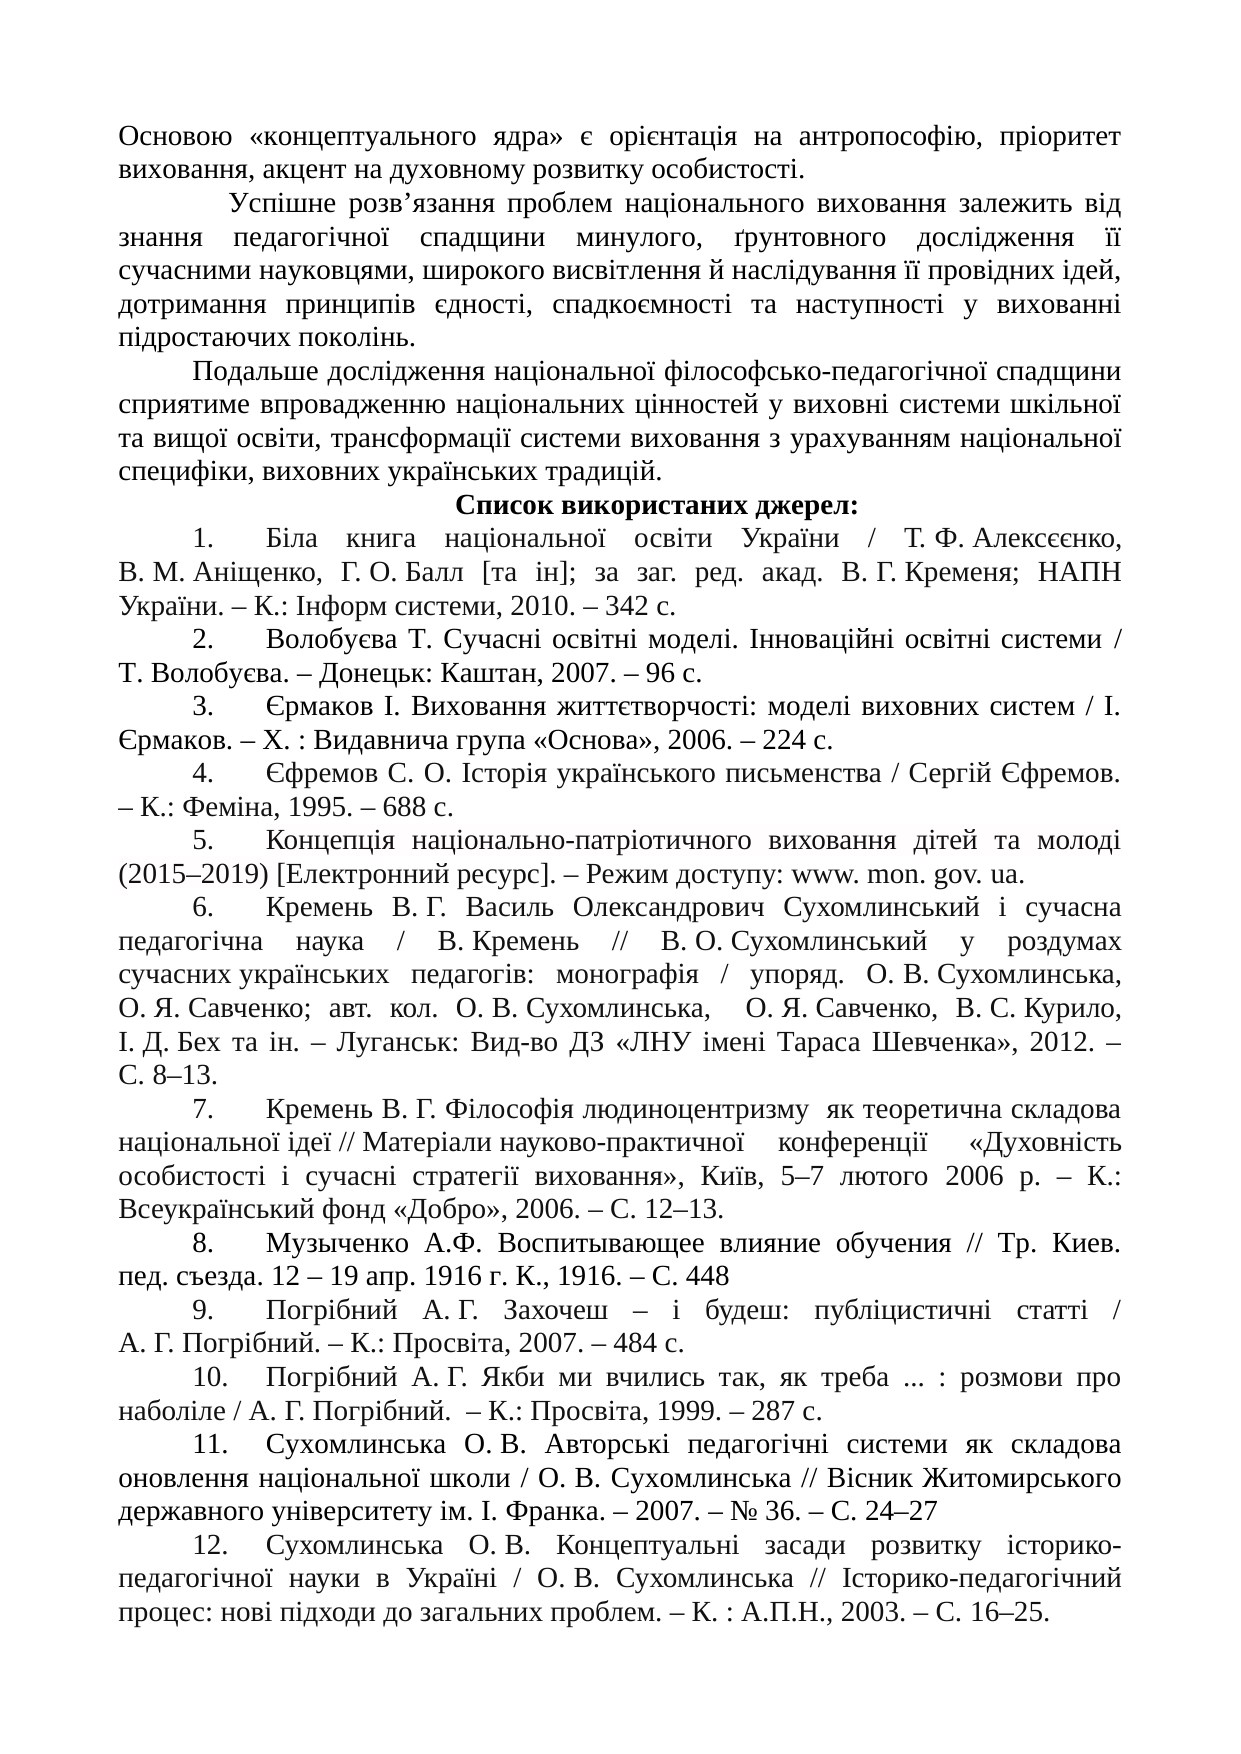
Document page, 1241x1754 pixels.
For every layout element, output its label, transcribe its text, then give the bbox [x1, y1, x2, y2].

list Погрібний А. Г. Захочеш – і будеш: публіцистичні статті / А. Г. Погрібний. – К.: Просвіта, 2007. – 484 с. [118, 1292, 1122, 1359]
list Біла книга національної освіти України / Т. Ф. Алексєєнко, В. М. Аніщенко, Г. О. Балл [та ін]; за заг. ред. акад. В. Г. Кременя; НАПН України. – К.: Інформ системи, 2010. – 342 с. [118, 521, 1122, 621]
list Музыченко А.Ф. Воспитывающее влияние обучения // Тр. Киев. пед. съезда. 12 – 19 апр. 1916 г. К., 1916. – С. 448 [118, 1225, 1122, 1292]
text Подальше дослідження національної філософсько-педагогічної спадщини сприятиме впровадженню національних цінностей у виховні системи шкільної та вищої освіти, трансформації системи виховання з урахуванням національної специфіки, виховних українських традицій. [118, 353, 1122, 487]
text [118, 118, 1122, 185]
text Список використаних джерел: [118, 487, 1122, 521]
list Кремень В. Г. Філософія людиноцентризму як теоретична складова національної ідеї // Матеріали науково-практичної конференції «Духовність особистості і сучасні стратегії виховання», Київ, 5–7 лютого 2006 р. – К.: Всеукраїнський фонд «Добро», 2006. – С. 12–13. [118, 1091, 1122, 1225]
list Єрмаков І. Виховання життєтворчості: моделі виховних систем / І. Єрмаков. – Х. : Видавнича група «Основа», 2006. – 224 с. [118, 688, 1122, 755]
list Єфремов С. О. Історія українського письменства / Сергій Єфремов. – К.: Феміна, 1995. – 688 с. [118, 755, 1122, 822]
list Кремень В. Г. Василь Олександрович Сухомлинський і сучасна педагогічна наука / В. Кремень // В. О. Сухомлинський у роздумах сучасних українських педагогів: монографія / упоряд. О. В. Сухомлинська, О. Я. Савченко; авт. кол. О. В. Сухомлинська, О. Я. Савченко, В. С. Курило, І. Д. Бех та ін. – Луганськ: Вид-во ДЗ «ЛНУ імені Тараса Шевченка», 2012. – С. 8–13. [118, 889, 1122, 1091]
list Сухомлинська О. В. Авторські педагогічні системи як складова оновлення національної школи / О. В. Сухомлинська // Вісник Житомирського державного університету ім. І. Франка. – 2007. – № 36. – С. 24–27 [118, 1426, 1122, 1527]
list Концепція національно-патріотичного виховання дітей та молоді (2015–2019) [Електронний ресурс]. – Режим доступу: www. mon. gov. ua. [118, 822, 1122, 856]
list Погрібний А. Г. Якби ми вчились так, як треба ... : розмови про наболіле / А. Г. Погрібний. – К.: Просвіта, 1999. – 287 с. [118, 1359, 1122, 1426]
text Успішне розв’язання проблем національного виховання залежить від знання педагогічної спадщини минулого, ґрунтовного дослідження її сучасними науковцями, широкого висвітлення й наслідування її провідних ідей, дотримання принципів єдності, спадкоємності та наступності у вихованні підростаючих поколінь. [118, 185, 1122, 353]
list Сухомлинська О. В. Концептуальні засади розвитку історико-педагогічної науки в Україні / О. В. Сухомлинська // Історико-педагогічний процес: нові підходи до загальних проблем. – К. : А.П.Н., 2003. – С. 16–25. [118, 1527, 1122, 1627]
list Концепція національно-патріотичного виховання дітей та молоді (2015–2019) [Електронний ресурс]. – Режим доступу: www. mon. gov. ua. [276, 856, 1122, 889]
list Волобуєва Т. Сучасні освітні моделі. Інноваційні освітні системи / Т. Волобуєва. – Донецьк: Каштан, 2007. – 96 с. [118, 621, 1122, 688]
